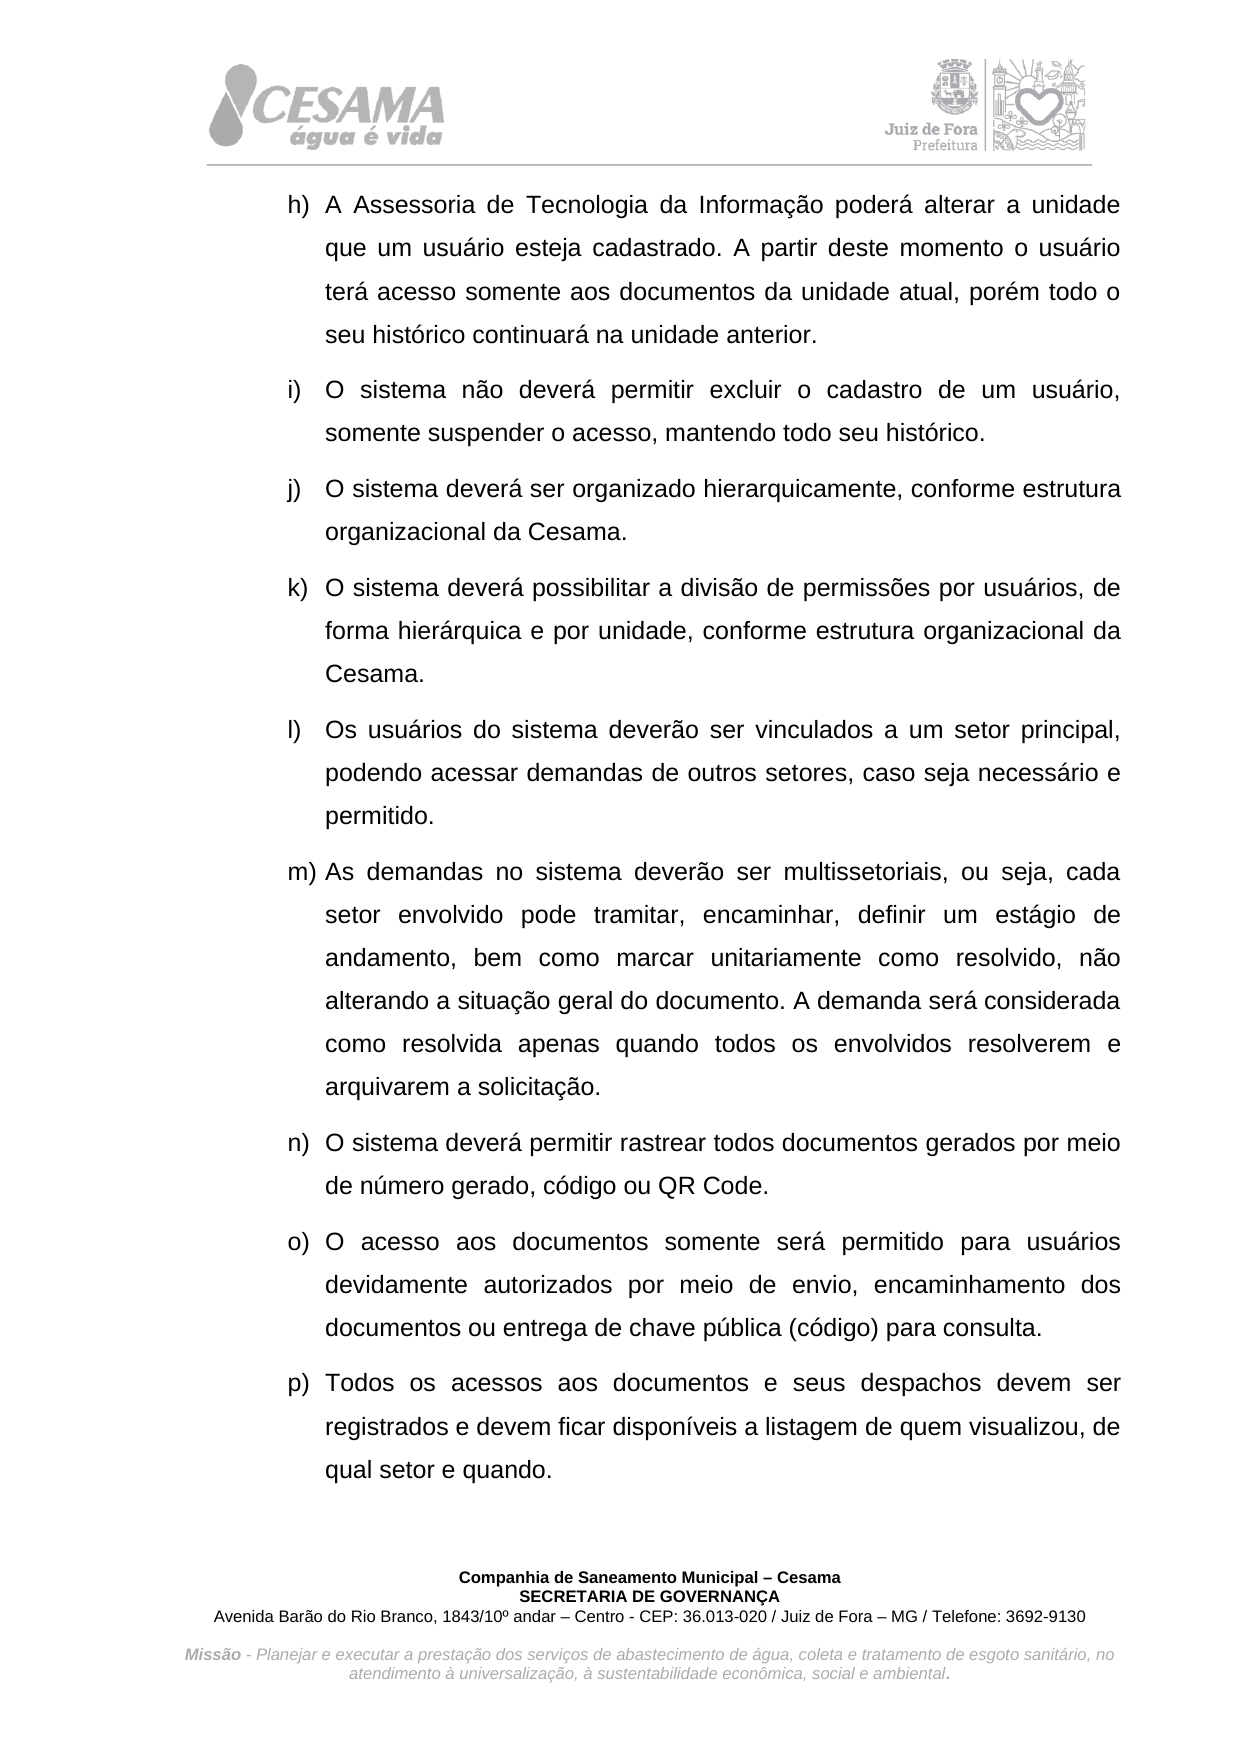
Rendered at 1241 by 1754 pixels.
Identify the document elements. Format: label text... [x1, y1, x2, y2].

picture [206, 59, 1093, 166]
list A Assessoria de Tecnologia da Informação poderá alterar a unidade que um usuário esteja cadastrado. A partir deste momento o usuário terá acesso somente aos documentos da unidade atual, porém todo o seu histórico continuará na unidade anterior. [287, 190, 1122, 348]
list Os usuários do sistema deverão ser vinculados a um setor principal, podendo acessar demandas de outros setores, caso seja necessário e permitido. [287, 715, 1122, 830]
list As demandas no sistema deverão ser multissetoriais, ou seja, cada setor envolvido pode tramitar, encaminhar, definir um estágio de andamento, bem como marcar unitariamente como resolvido, não alterando a situação geral do documento. A demanda será considerada como resolvida apenas quando todos os envolvidos resolverem e arquivarem a solicitação. [287, 857, 1122, 1101]
list Todos os acessos aos documentos e seus despachos devem ser registrados e devem ficar disponíveis a listagem de quem visualizou, de qual setor e quando. [287, 1368, 1122, 1483]
list O sistema deverá possibilitar a divisão de permissões por usuários, de forma hierárquica e por unidade, conforme estrutura organizacional da Cesama. [287, 573, 1122, 688]
list O sistema deverá permitir rastrear todos documentos gerados por meio de número gerado, código ou QR Code. [287, 1128, 1122, 1200]
list O sistema deverá ser organizado hierarquicamente, conforme estrutura organizacional da Cesama. [287, 474, 1122, 546]
list O acesso aos documentos somente será permitido para usuários devidamente autorizados por meio de envio, encaminhamento dos documentos ou entrega de chave pública (código) para consulta. [287, 1227, 1122, 1342]
list O sistema não deverá permitir excluir o cadastro de um usuário, somente suspender o acesso, mantendo todo seu histórico. [287, 375, 1122, 447]
